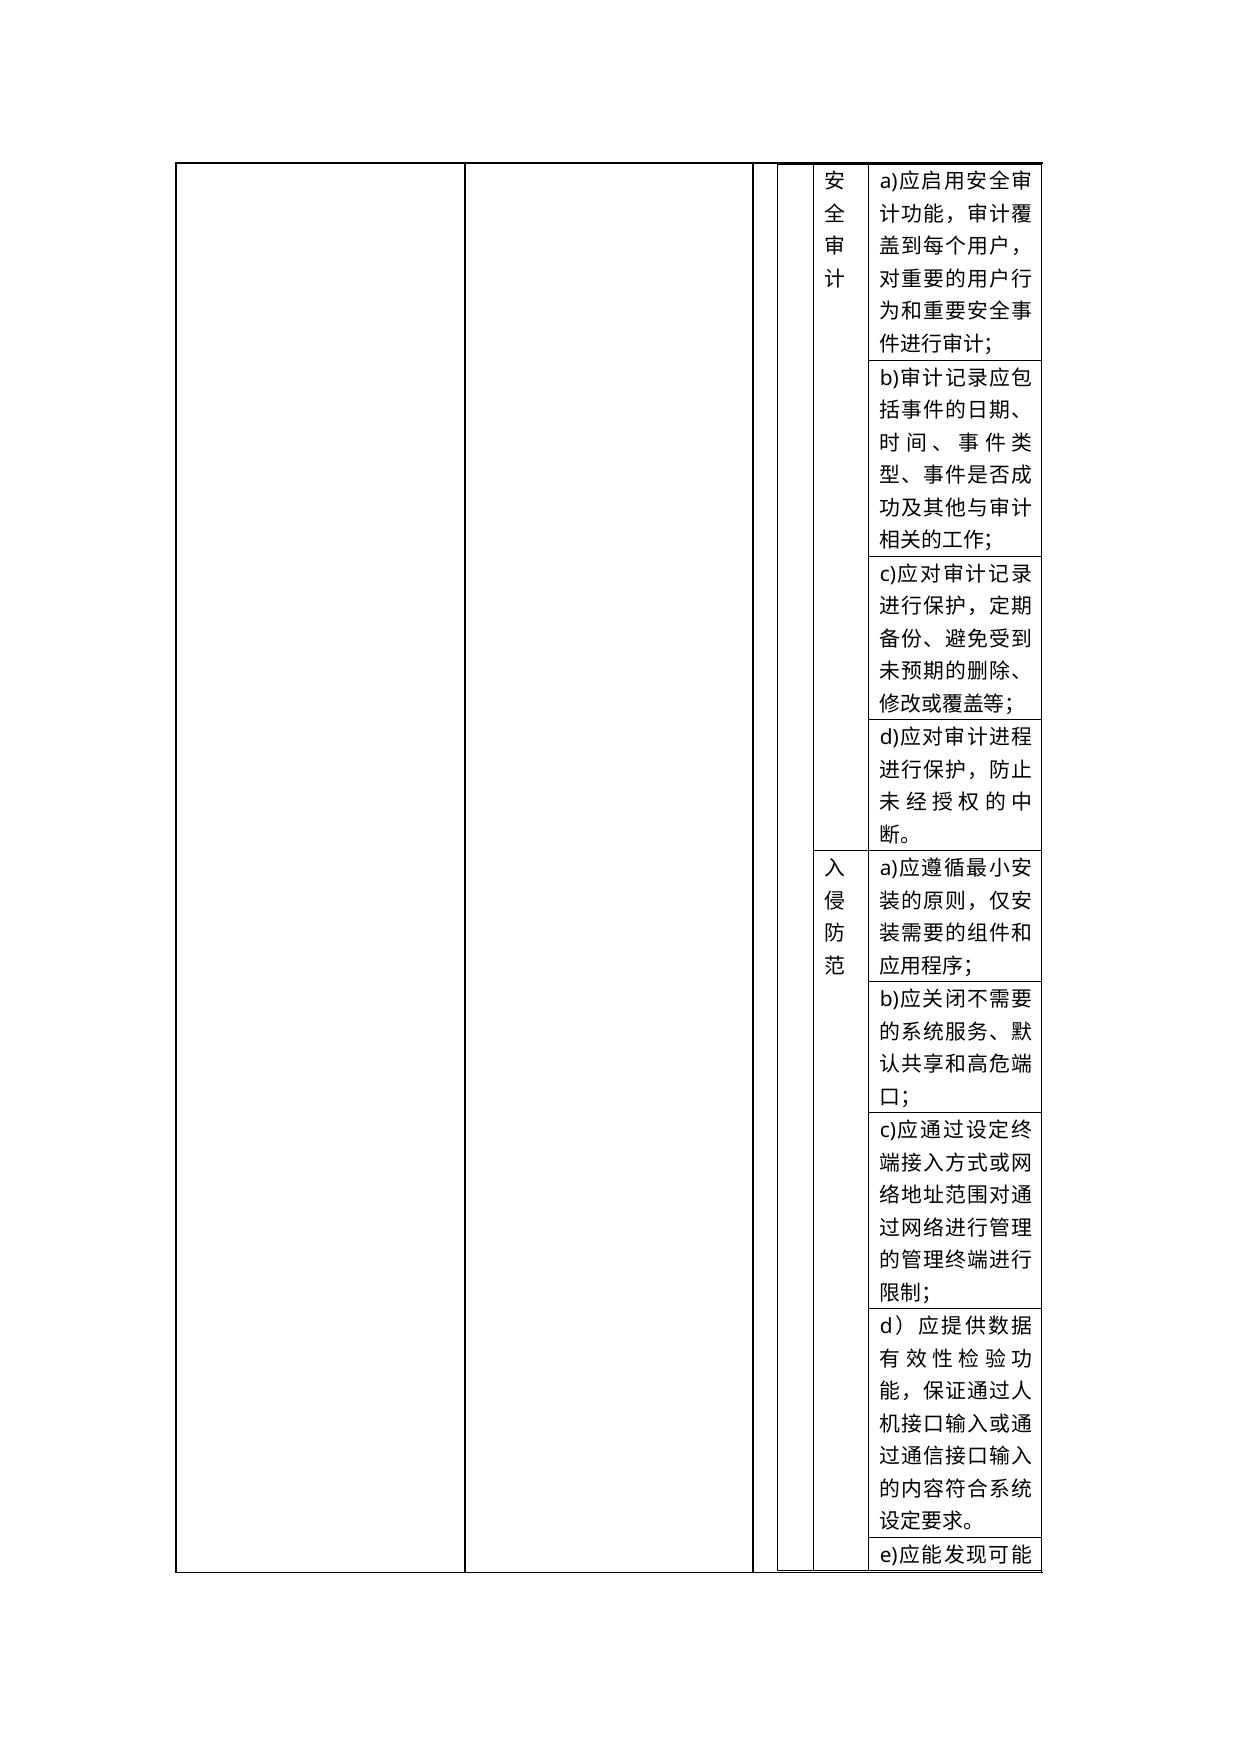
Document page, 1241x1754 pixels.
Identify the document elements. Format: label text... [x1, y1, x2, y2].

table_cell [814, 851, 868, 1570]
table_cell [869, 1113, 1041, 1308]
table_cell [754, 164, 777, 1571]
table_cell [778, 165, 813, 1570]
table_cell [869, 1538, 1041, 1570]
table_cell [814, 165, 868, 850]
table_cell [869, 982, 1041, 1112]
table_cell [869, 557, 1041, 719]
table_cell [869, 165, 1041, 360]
table_cell [466, 164, 752, 1571]
table_cell 1 [177, 164, 464, 1571]
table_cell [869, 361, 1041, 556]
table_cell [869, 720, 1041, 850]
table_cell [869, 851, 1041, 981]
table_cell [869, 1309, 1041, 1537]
